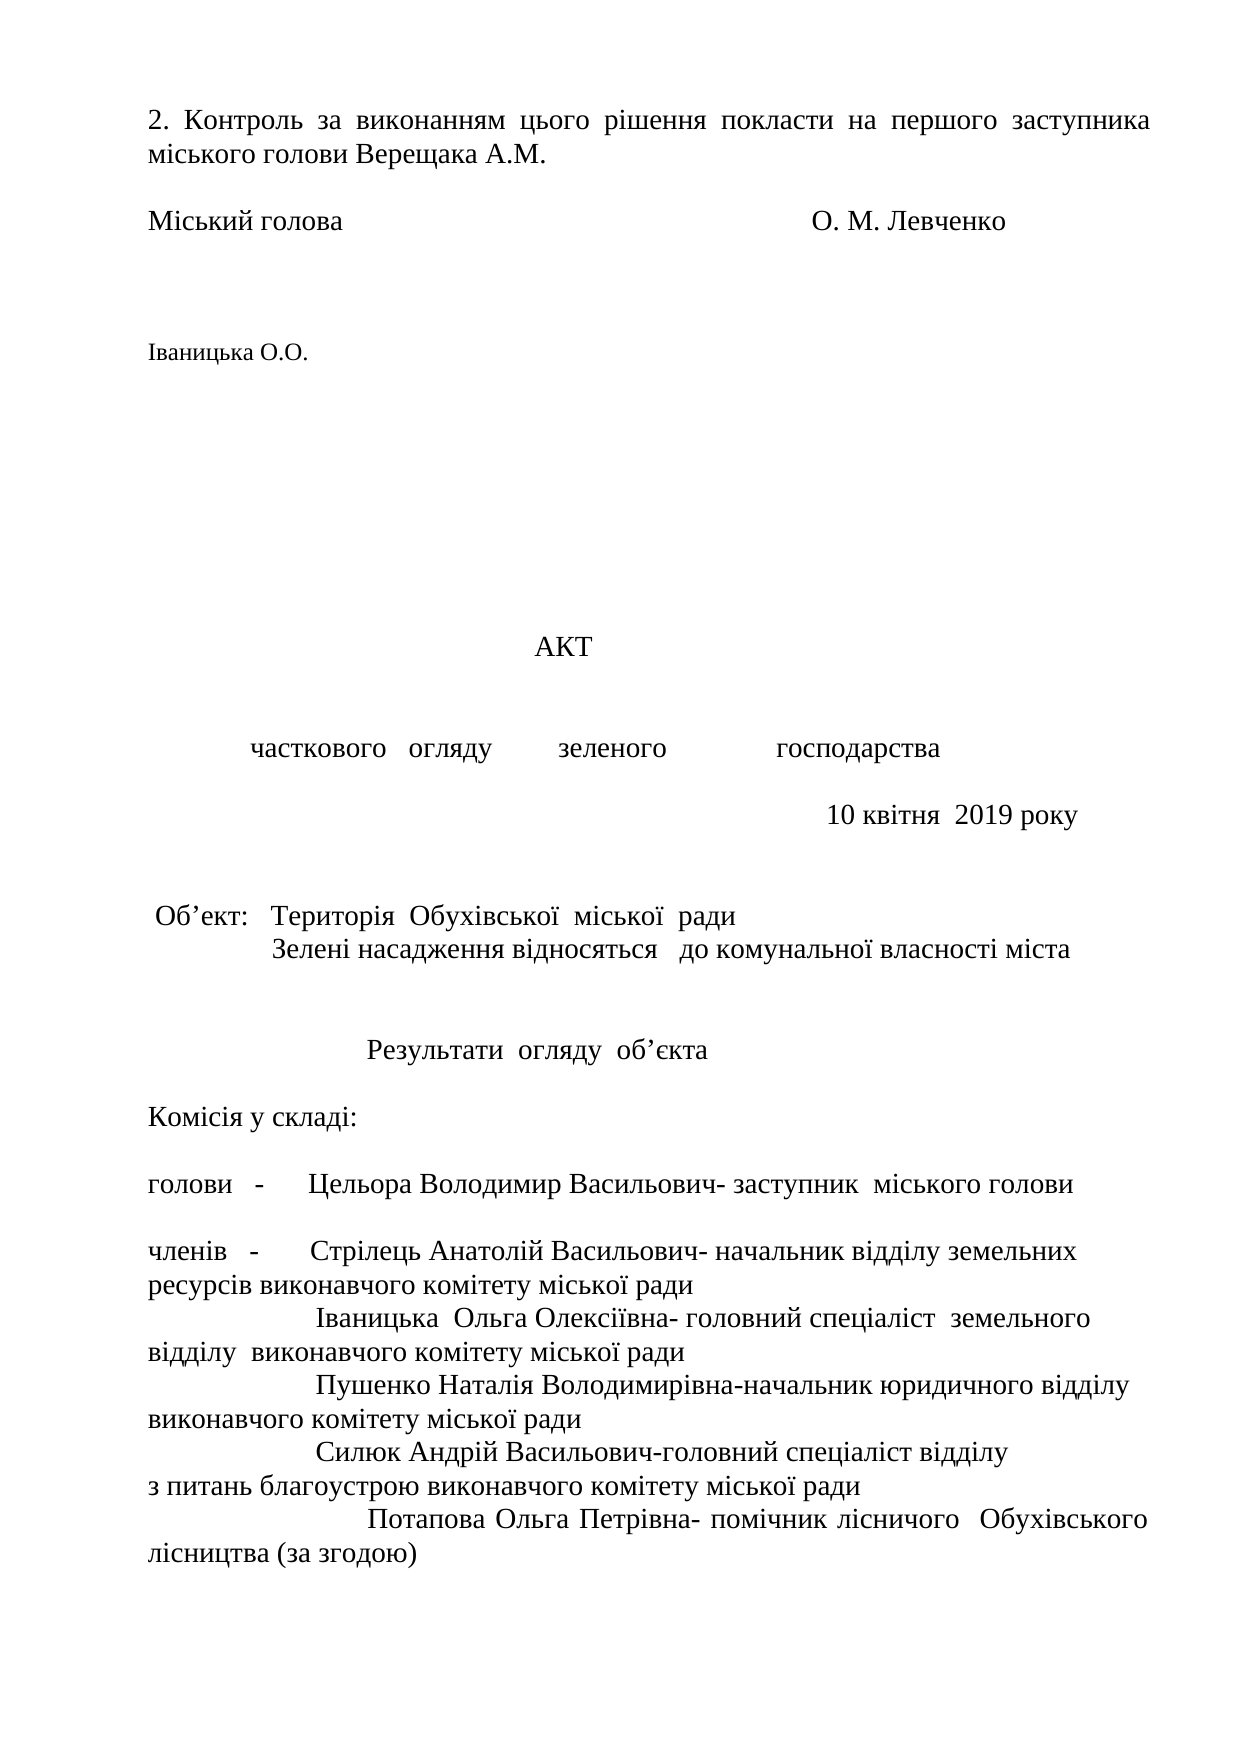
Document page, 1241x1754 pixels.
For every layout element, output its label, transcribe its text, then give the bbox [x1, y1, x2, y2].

text Комісія у складі: [148, 1099, 1152, 1133]
text Іваницька О.О. [148, 337, 1152, 366]
text членів - Стрілець Анатолій Васильович- начальник відділу земельних ресурсів виконавчого комітету міської ради [148, 1233, 1152, 1300]
text Іваницька Ольга Олексіївна- головний спеціаліст земельного відділу виконавчого комітету міської ради [148, 1300, 1152, 1367]
text Силюк Андрій Васильович-головний спеціаліст відділу [148, 1434, 1152, 1468]
text Міський голова О. М. Левченко [148, 203, 1152, 237]
text голови - Цельора Володимир Васильович- заступник міського голови [148, 1166, 1152, 1200]
text з питань благоустрою виконавчого комітету міської ради [148, 1468, 1152, 1502]
text Результати огляду об’єкта [148, 1032, 1152, 1066]
text АКТ [148, 629, 1152, 663]
text 2. Контроль за виконанням цього рішення покласти на першого заступника міського голови Верещака А.М. [148, 102, 1152, 169]
text Зелені насадження відносяться до комунальної власності міста [148, 931, 1152, 965]
text Потапова Ольга Петрівна- помічник лісничого Обухівського лісництва (за згодою) [148, 1502, 1152, 1569]
text Пушенко Наталія Володимирівна-начальник юридичного відділу виконавчого комітету міської ради [148, 1367, 1152, 1434]
text 10 квітня 2019 року [148, 797, 1152, 831]
text часткового огляду зеленого господарства [148, 730, 1152, 764]
text Об’ект: Територія Обухівської міської ради [148, 898, 1152, 931]
